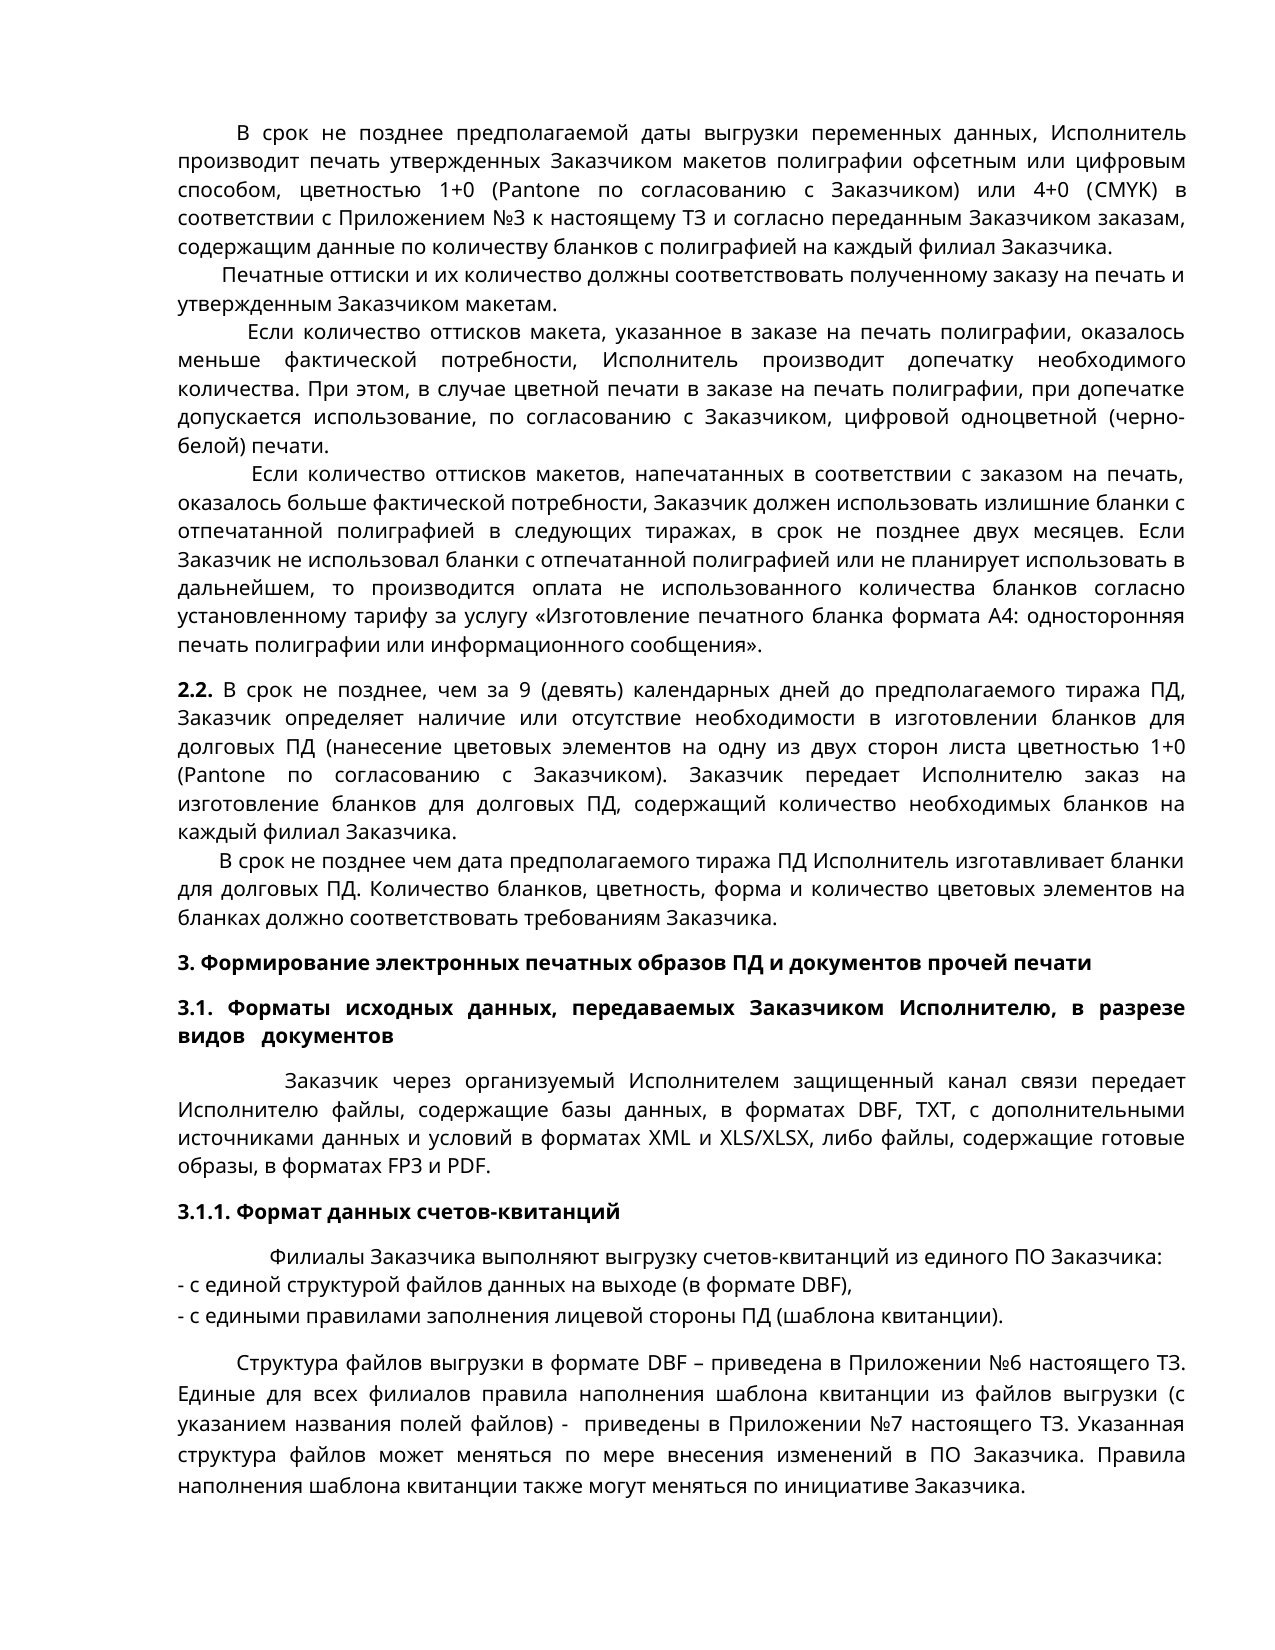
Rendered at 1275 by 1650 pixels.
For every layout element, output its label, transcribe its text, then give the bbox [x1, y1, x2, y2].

text В срок не позднее предполагаемой даты выгрузки переменных данных, Исполнитель производит печать утвержденных Заказчиком макетов полиграфии офсетным или цифровым способом, цветностью 1+0 (Pantone по согласованию с Заказчиком) или 4+0 (CMYK) в соответствии с Приложением №3 к настоящему ТЗ и согласно переданным Заказчиком заказам, содержащим данные по количеству бланков с полиграфией на каждый филиал Заказчика. [177, 118, 1187, 260]
text Заказчик через организуемый Исполнителем защищенный канал связи передает Исполнителю файлы, содержащие базы данных, в форматах DBF, TXT, с дополнительными источниками данных и условий в форматах XML и XLS/XLSX, либо файлы, содержащие готовые образы, в форматах FP3 и PDF. [177, 1066, 1187, 1180]
text - с единой структурой файлов данных на выходе (в формате DBF), [177, 1270, 1187, 1299]
text Филиалы Заказчика выполняют выгрузку счетов-квитанций из единого ПО Заказчика: [177, 1242, 1187, 1270]
text 3. Формирование электронных печатных образов ПД и документов прочей печати [177, 948, 1187, 976]
text Если количество оттисков макета, указанное в заказе на печать полиграфии, оказалось меньше фактической потребности, Исполнитель производит допечатку необходимого количества. При этом, в случае цветной печати в заказе на печать полиграфии, при допечатке допускается использование, по согласованию с Заказчиком, цифровой одноцветной (черно-белой) печати. [177, 317, 1186, 459]
text 3.1.1. Формат данных счетов-квитанций [177, 1197, 1187, 1225]
text Печатные оттиски и их количество должны соответствовать полученному заказу на печать и утвержденным Заказчиком макетам. [177, 260, 1187, 317]
text В срок не позднее чем дата предполагаемого тиража ПД Исполнитель изготавливает бланки для долговых ПД. Количество бланков, цветность, форма и количество цветовых элементов на бланках должно соответствовать требованиям Заказчика. [177, 846, 1187, 931]
text 2.2. В срок не позднее, чем за 9 (девять) календарных дней до предполагаемого тиража ПД, Заказчик определяет наличие или отсутствие необходимости в изготовлении бланков для долговых ПД (нанесение цветовых элементов на одну из двух сторон листа цветностью 1+0 (Pantone по согласованию с Заказчиком). Заказчик передает Исполнителю заказ на изготовление бланков для долговых ПД, содержащий количество необходимых бланков на каждый филиал Заказчика. [177, 675, 1187, 846]
text Если количество оттисков макетов, напечатанных в соответствии с заказом на печать, оказалось больше фактической потребности, Заказчик должен использовать излишние бланки с отпечатанной полиграфией в следующих тиражах, в срок не позднее двух месяцев. Если Заказчик не использовал бланки с отпечатанной полиграфией или не планирует использовать в дальнейшем, то производится оплата не использованного количества бланков согласно установленному тарифу за услугу «Изготовление печатного бланка формата А4: односторонняя печать полиграфии или информационного сообщения». [177, 459, 1186, 658]
text - с едиными правилами заполнения лицевой стороны ПД (шаблона квитанции). [177, 1301, 1187, 1329]
text 3.1. Форматы исходных данных, передаваемых Заказчиком Исполнителю, в разрезе видов документов [177, 993, 1187, 1050]
text Структура файлов выгрузки в формате DBF – приведена в Приложении №6 настоящего ТЗ. Единые для всех филиалов правила наполнения шаблона квитанции из файлов выгрузки (с указанием названия полей файлов) - приведены в Приложении №7 настоящего ТЗ. Указанная структура файлов может меняться по мере внесения изменений в ПО Заказчика. Правила наполнения шаблона квитанции также могут меняться по инициативе Заказчика. [177, 1348, 1187, 1499]
